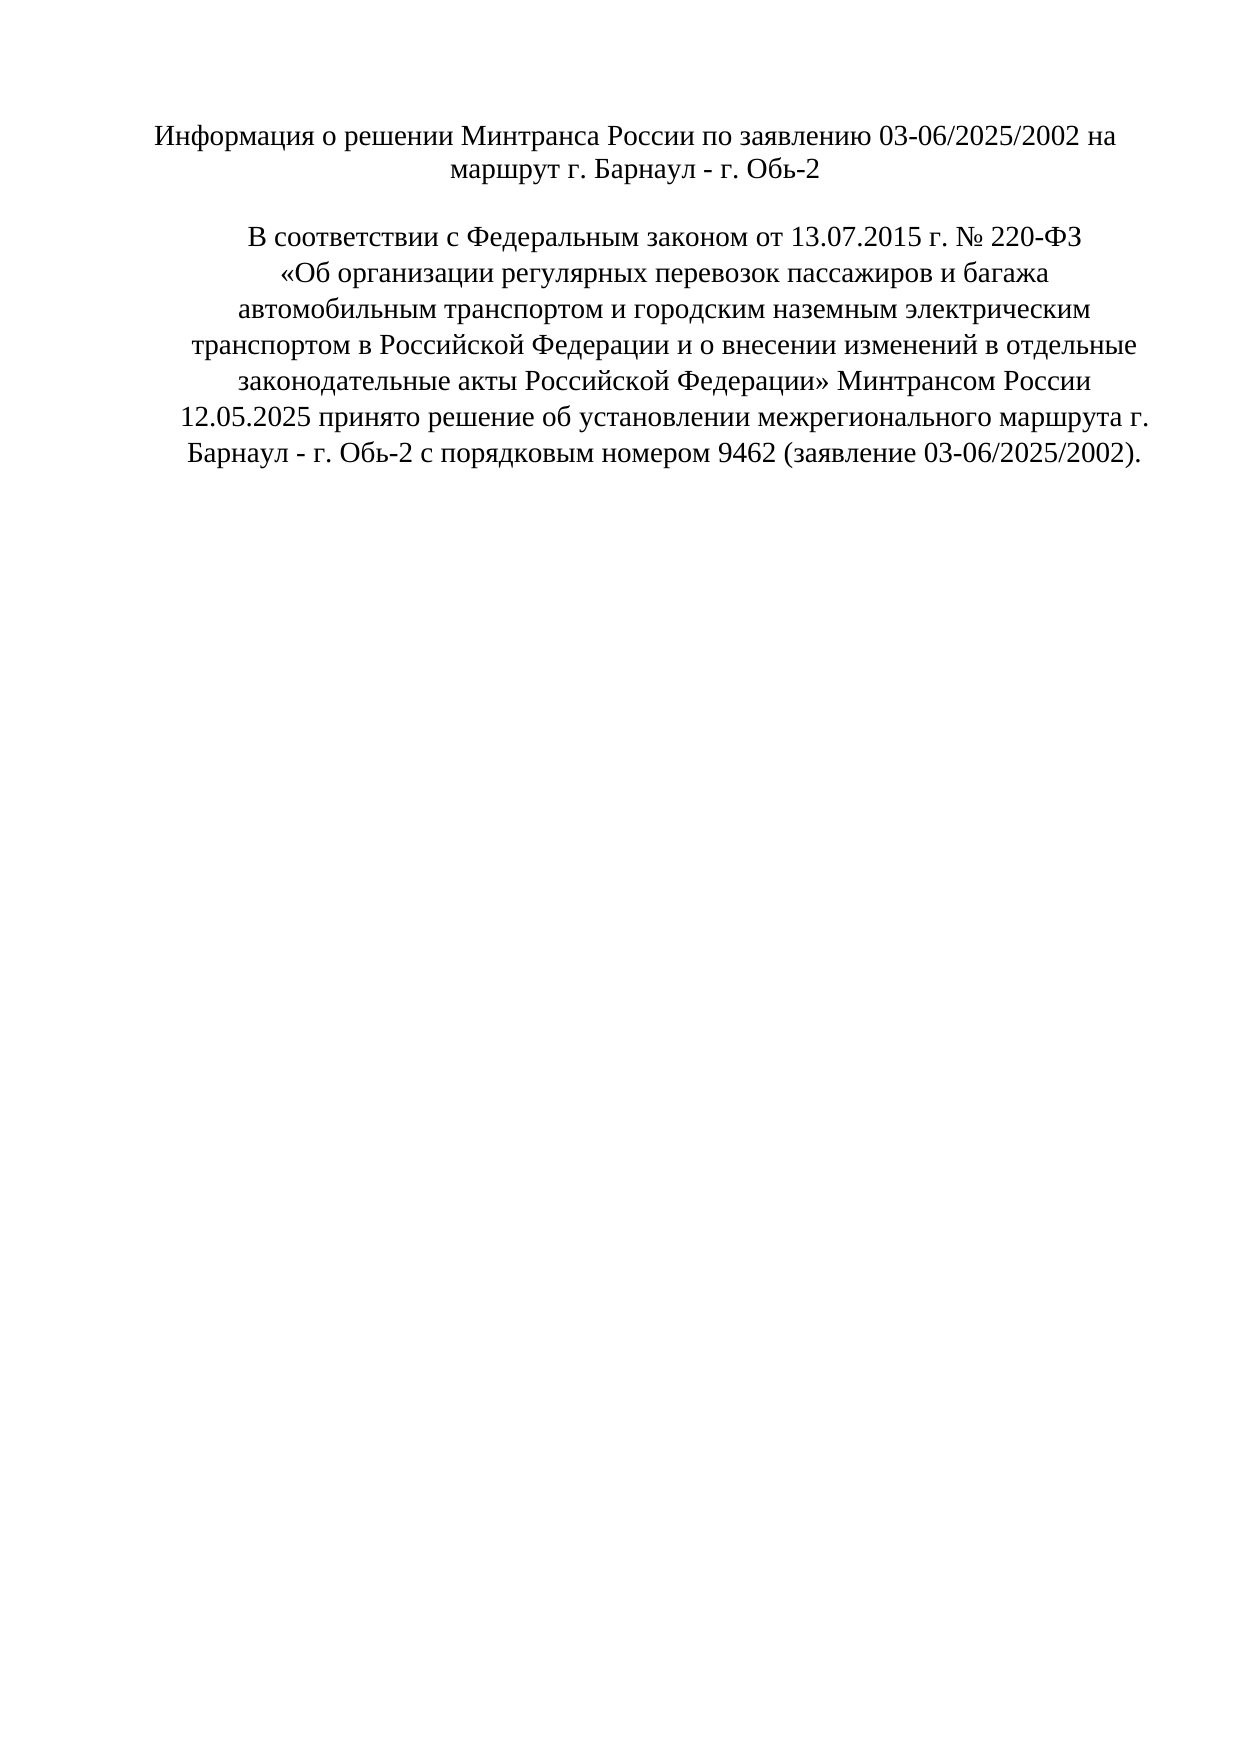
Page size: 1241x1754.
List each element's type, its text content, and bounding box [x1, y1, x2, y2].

text Информация о решении Минтранса России по заявлению 03-06/2025/2002 на маршрут г. Барнаул - г. Обь-2 [118, 118, 1152, 185]
text В соответствии с Федеральным законом от 13.07.2015 г. № 220-ФЗ «Об организации регулярных перевозок пассажиров и багажа автомобильным транспортом и городским наземным электрическим транспортом в Российской Федерации и о внесении изменений в отдельные законодательные акты Российской Федерации» Минтрансом России 12.05.2025 принято решение об установлении межрегионального маршрута г. Барнаул - г. Обь-2 с порядковым номером 9462 (заявление 03-06/2025/2002). [177, 219, 1152, 469]
